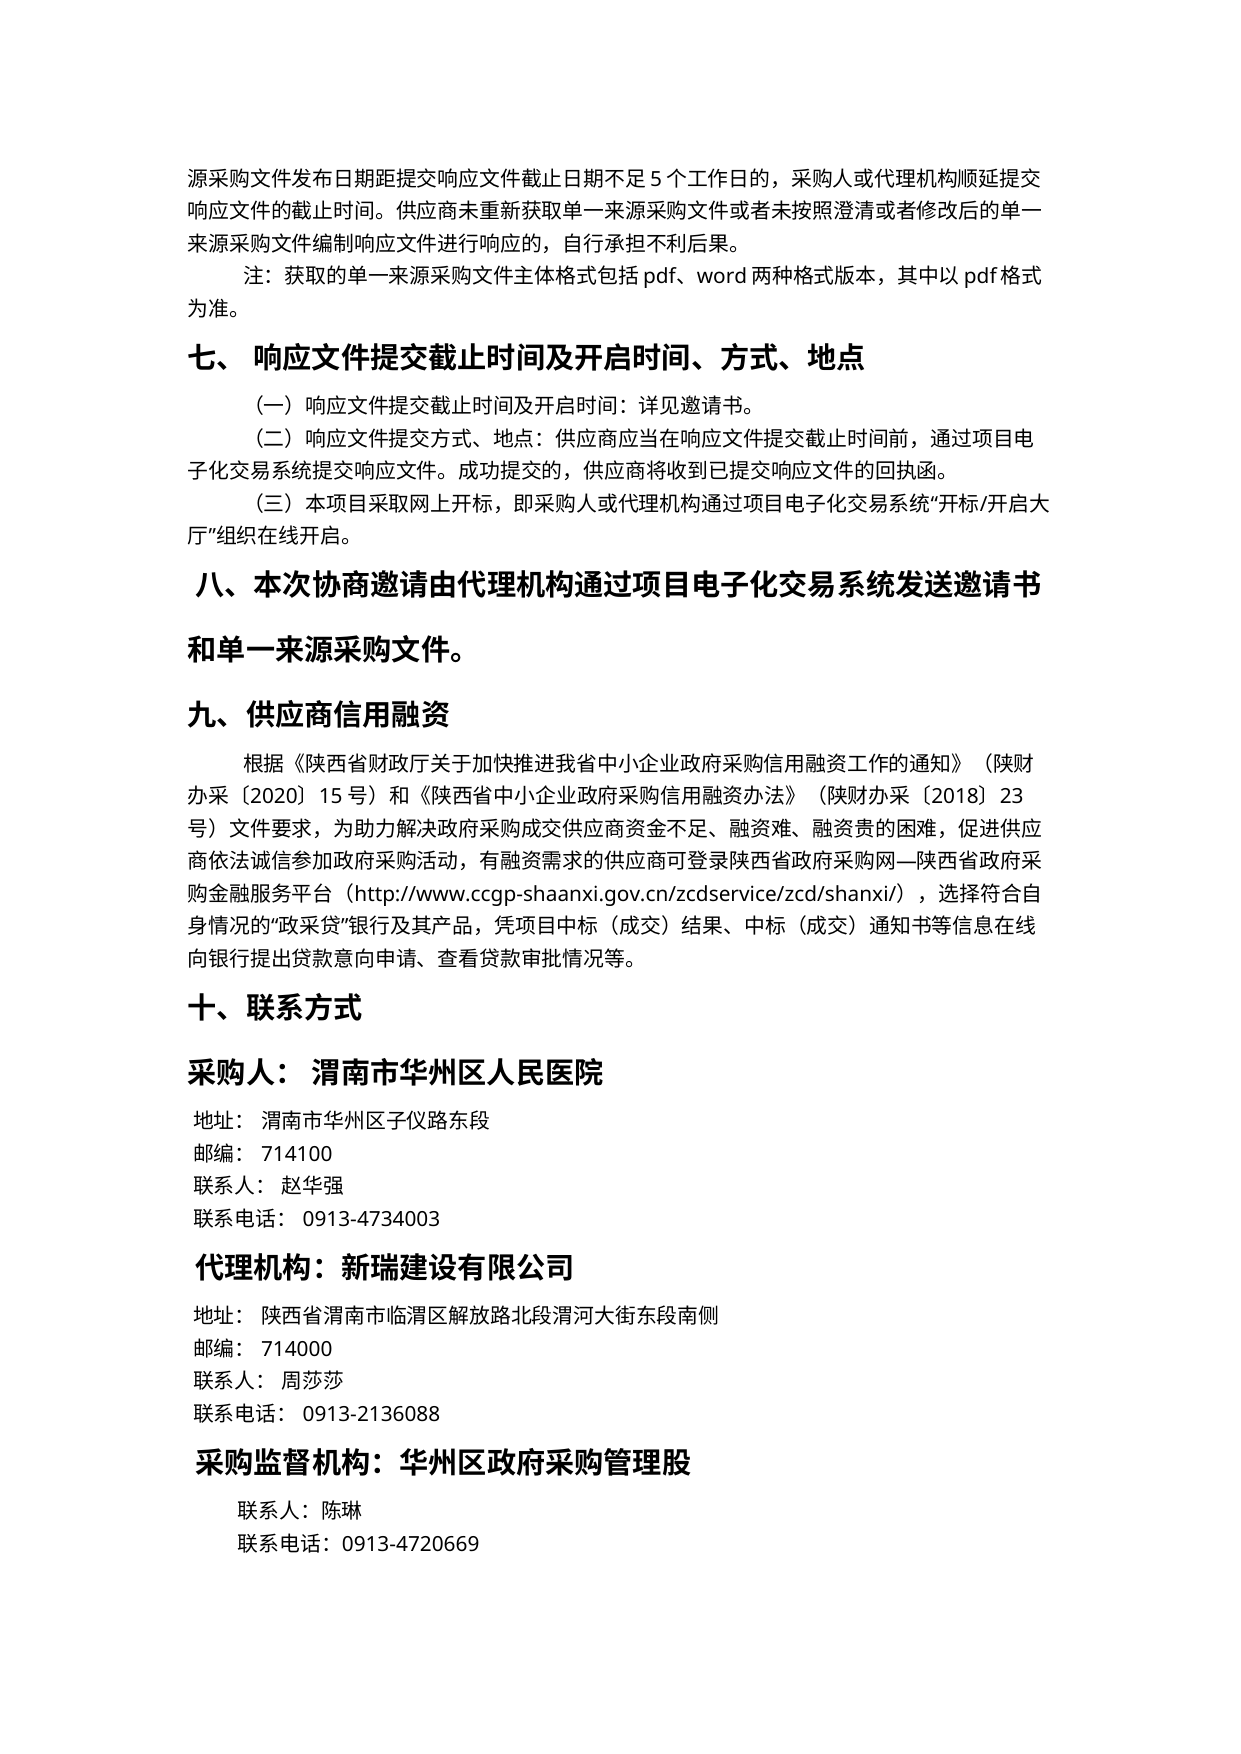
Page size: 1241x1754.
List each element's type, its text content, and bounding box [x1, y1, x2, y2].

text 联系人： 赵华强 [187, 1169, 1053, 1202]
text 采购监督机构：华州区政府采购管理股 [187, 1429, 1053, 1494]
text 十、联系方式 [187, 974, 1053, 1039]
text 代理机构：新瑞建设有限公司 [187, 1234, 1053, 1299]
text 采购人： 渭南市华州区人民医院 [187, 1039, 1053, 1104]
text 联系人：陈琳 [187, 1494, 1053, 1527]
text 根据《陕西省财政厅关于加快推进我省中小企业政府采购信用融资工作的通知》（陕财办采〔2020〕15 号）和《陕西省中小企业政府采购信用融资办法》（陕财办采〔2018〕23 号）文件要求，为助力解决政府采购成交供应商资金不足、融资难、融资贵的困难，促进供应商依法诚信参加政府采购活动，有融资需求的供应商可登录陕西省政府采购网—陕西省政府采购金融服务平台（http://www.ccgp-shaanxi.gov.cn/zcdservice/zcd/shanxi/），选择符合自身情况的“政采贷”银行及其产品，凭项目中标（成交）结果、中标（成交）通知书等信息在线向银行提出贷款意向申请、查看贷款审批情况等。 [187, 747, 1053, 974]
text 联系电话： 0913-2136088 [187, 1397, 1053, 1429]
text （二）响应文件提交方式、地点：供应商应当在响应文件提交截止时间前，通过项目电子化交易系统提交响应文件。成功提交的，供应商将收到已提交响应文件的回执函。 [187, 422, 1053, 487]
text 地址： 渭南市华州区子仪路东段 [187, 1104, 1053, 1137]
text 九、供应商信用融资 [187, 682, 1053, 747]
text 地址： 陕西省渭南市临渭区解放路北段渭河大街东段南侧 [187, 1299, 1053, 1332]
text 联系电话： 0913-4734003 [187, 1202, 1053, 1234]
text （一）响应文件提交截止时间及开启时间：详见邀请书。 [187, 389, 1053, 422]
text 邮编： 714100 [187, 1137, 1053, 1169]
text 注：获取的单一来源采购文件主体格式包括pdf、word两种格式版本，其中以pdf格式为准。 [187, 259, 1053, 324]
text 邮编： 714000 [187, 1332, 1053, 1364]
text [187, 162, 1053, 259]
text 联系电话：0913-4720669 [187, 1527, 1053, 1559]
text 七、 响应文件提交截止时间及开启时间、方式、地点 [187, 324, 1053, 389]
text 八、本次协商邀请由代理机构通过项目电子化交易系统发送邀请书和单一来源采购文件。 [187, 552, 1053, 682]
text 联系人： 周莎莎 [187, 1364, 1053, 1397]
text （三）本项目采取网上开标，即采购人或代理机构通过项目电子化交易系统“开标/开启大厅”组织在线开启。 [187, 487, 1053, 552]
